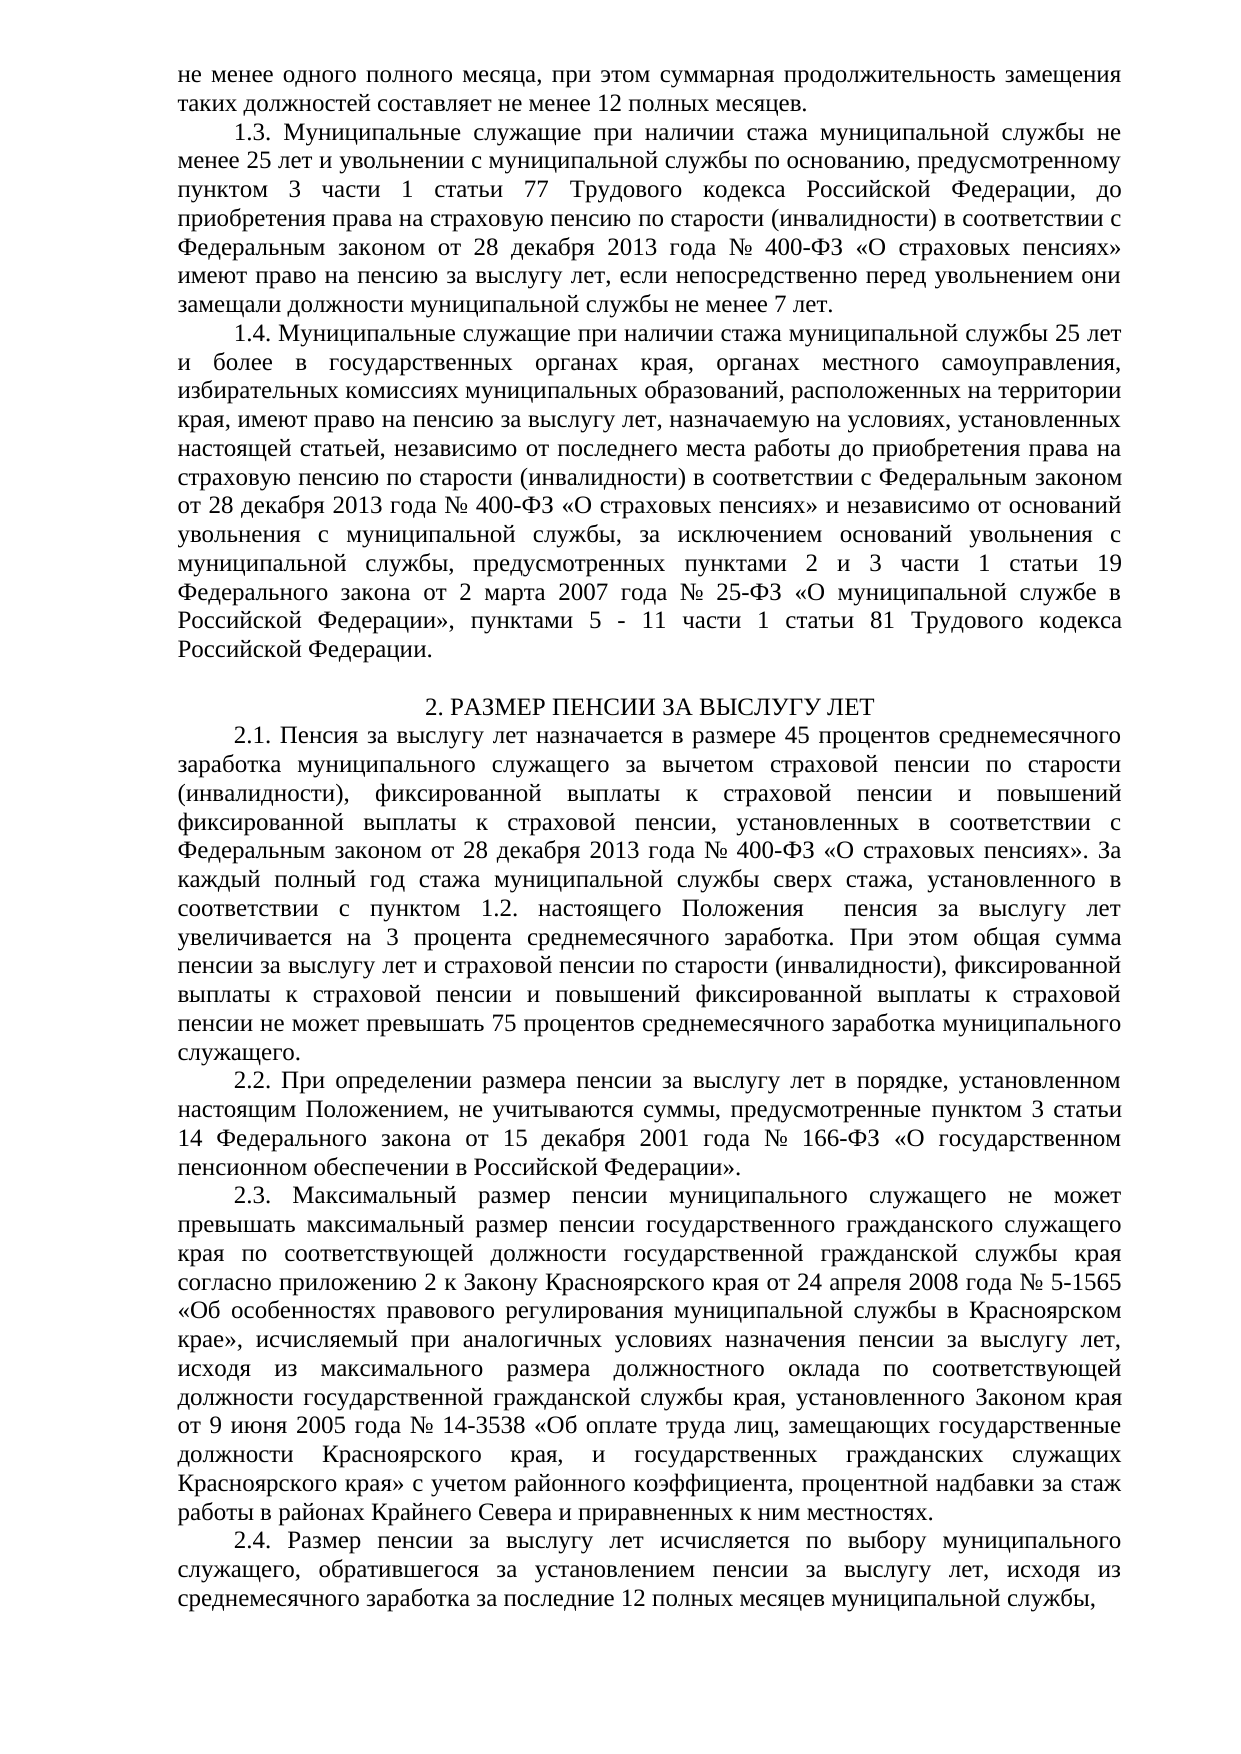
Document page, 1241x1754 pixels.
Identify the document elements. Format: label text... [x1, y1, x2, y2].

text 1.4. Муниципальные служащие при наличии стажа муниципальной службы 25 лет и более в государственных органах края, органах местного самоуправления, избирательных комиссиях муниципальных образований, расположенных на территории края, имеют право на пенсию за выслугу лет, назначаемую на условиях, установленных настоящей статьей, независимо от последнего места работы до приобретения права на страховую пенсию по старости (инвалидности) в соответствии с Федеральным законом от 28 декабря 2013 года № 400-ФЗ «О страховых пенсиях» и независимо от оснований увольнения с муниципальной службы, за исключением оснований увольнения с муниципальной службы, предусмотренных пунктами 2 и 3 части 1 статьи 19 Федерального закона от 2 марта 2007 года № 25-ФЗ «О муниципальной службе в Российской Федерации», пунктами 5 - 11 части 1 статьи 81 Трудового кодекса Российской Федерации. [177, 318, 1122, 663]
text 2.1. Пенсия за выслугу лет назначается в размере 45 процентов среднемесячного заработка муниципального служащего за вычетом страховой пенсии по старости (инвалидности), фиксированной выплаты к страховой пенсии и повышений фиксированной выплаты к страховой пенсии, установленных в соответствии с Федеральным законом от 28 декабря 2013 года № 400-ФЗ «О страховых пенсиях». За каждый полный год стажа муниципальной службы сверх стажа, установленного в соответствии с пунктом 1.2. настоящего Положения пенсия за выслугу лет увеличивается на 3 процента среднемесячного заработка. При этом общая сумма пенсии за выслугу лет и страховой пенсии по старости (инвалидности), фиксированной выплаты к страховой пенсии и повышений фиксированной выплаты к страховой пенсии не может превышать 75 процентов среднемесячного заработка муниципального служащего. [177, 720, 1122, 1065]
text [177, 59, 1122, 117]
text 2.4. Размер пенсии за выслугу лет исчисляется по выбору муниципального служащего, обратившегося за установлением пенсии за выслугу лет, исходя из среднемесячного заработка за последние 12 полных месяцев муниципальной службы, [177, 1525, 1122, 1612]
text 1.3. Муниципальные служащие при наличии стажа муниципальной службы не менее 25 лет и увольнении с муниципальной службы по основанию, предусмотренному пунктом 3 части 1 статьи 77 Трудового кодекса Российской Федерации, до приобретения права на страховую пенсию по старости (инвалидности) в соответствии с Федеральным законом от 28 декабря 2013 года № 400-ФЗ «О страховых пенсиях» имеют право на пенсию за выслугу лет, если непосредственно перед увольнением они замещали должности муниципальной службы не менее 7 лет. [177, 117, 1122, 318]
text 2.2. При определении размера пенсии за выслугу лет в порядке, установленном настоящим Положением, не учитываются суммы, предусмотренные пунктом 3 статьи 14 Федерального закона от 15 декабря 2001 года № 166-ФЗ «О государственном пенсионном обеспечении в Российской Федерации». [177, 1065, 1122, 1180]
text 2.3. Максимальный размер пенсии муниципального служащего не может превышать максимальный размер пенсии государственного гражданского служащего края по соответствующей должности государственной гражданской службы края согласно приложению 2 к Закону Красноярского края от 24 апреля 2008 года № 5-1565 «Об особенностях правового регулирования муниципальной службы в Красноярском крае», исчисляемый при аналогичных условиях назначения пенсии за выслугу лет, исходя из максимального размера должностного оклада по соответствующей должности государственной гражданской службы края, установленного Законом края от 9 июня 2005 года № 14-3538 «Об оплате труда лиц, замещающих государственные должности Красноярского края, и государственных гражданских служащих Красноярского края» с учетом районного коэффициента, процентной надбавки за стаж работы в районах Крайнего Севера и приравненных к ним местностях. [177, 1180, 1122, 1525]
text 2. РАЗМЕР ПЕНСИИ ЗА ВЫСЛУГУ ЛЕТ [177, 692, 1122, 720]
